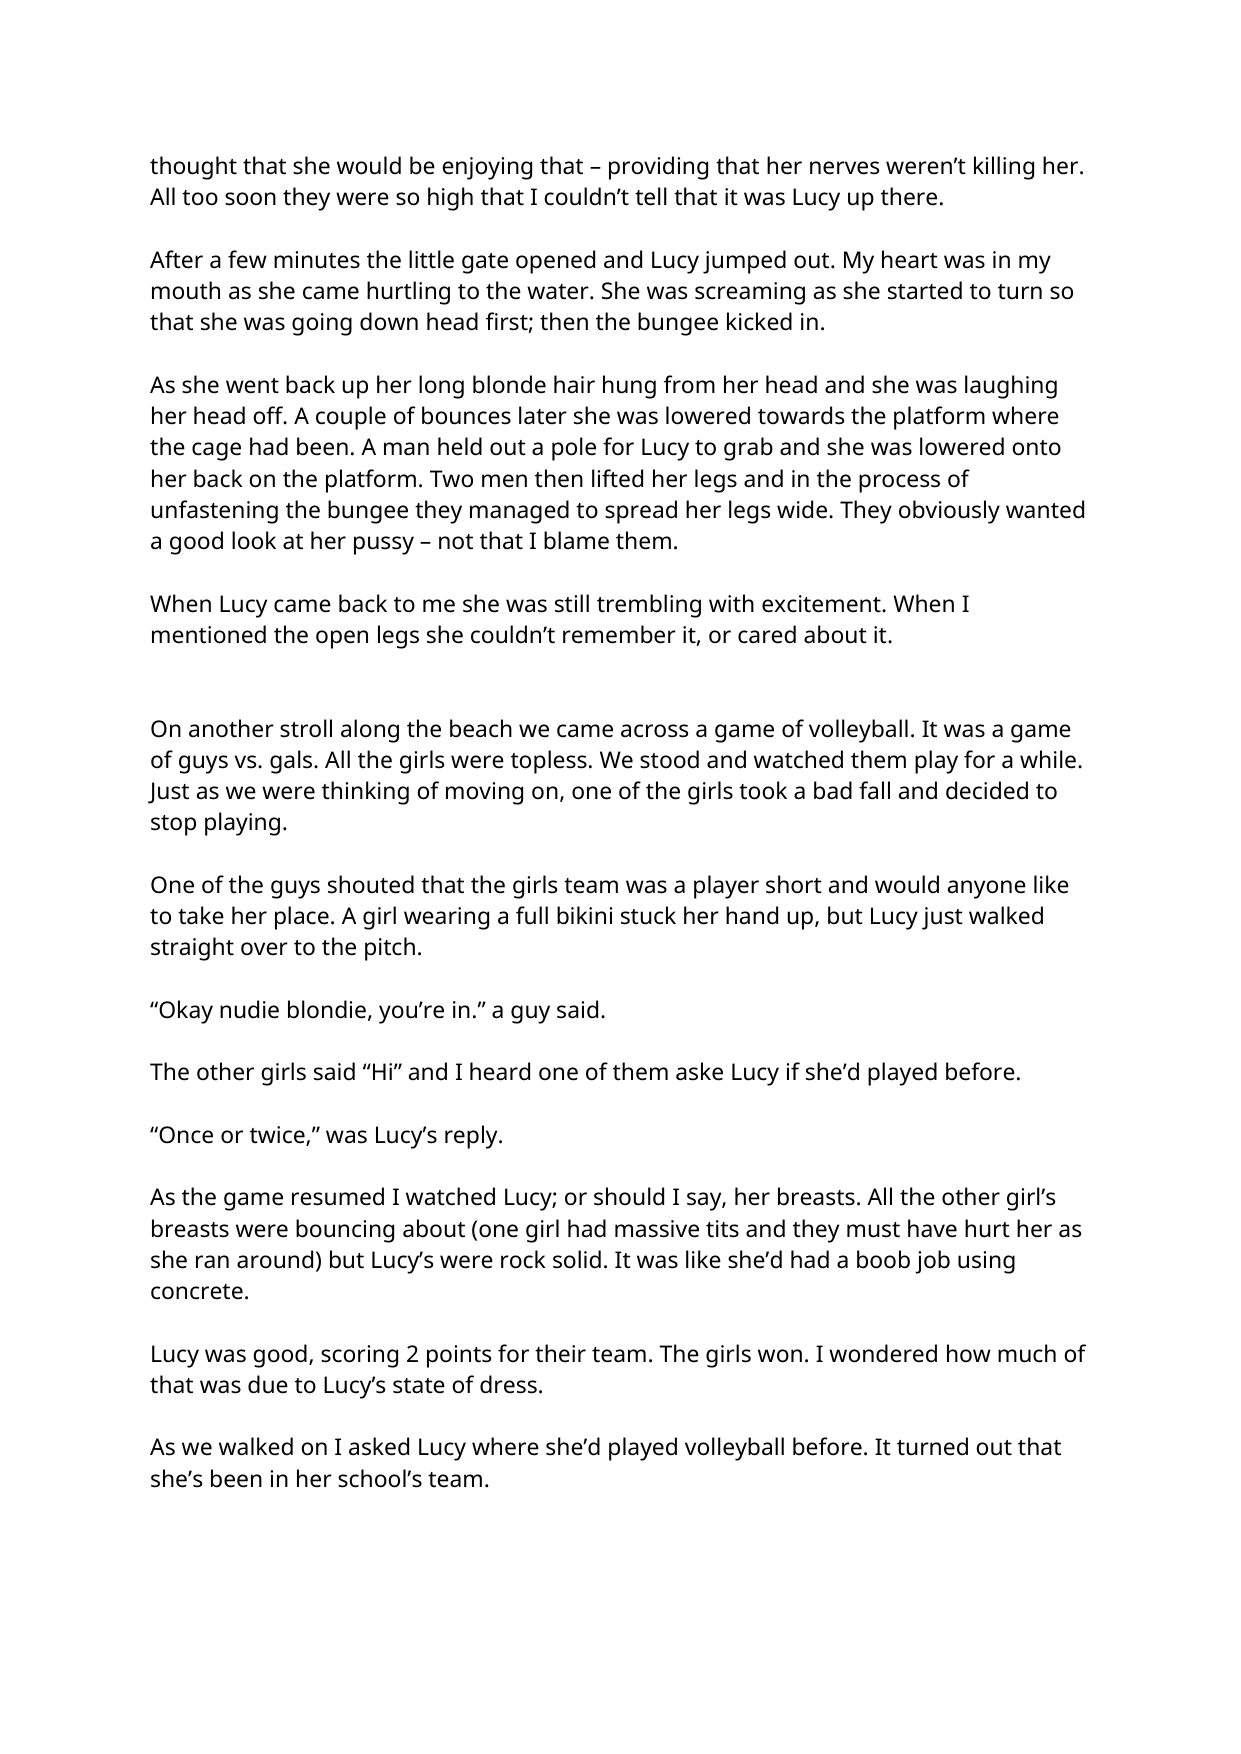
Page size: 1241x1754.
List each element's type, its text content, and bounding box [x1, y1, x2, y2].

text As we walked on I asked Lucy where she’d played volleyball before. It turned out that she’s been in her school’s team. [150, 1431, 1090, 1494]
text Lucy was good, scoring 2 points for their team. The girls won. I wondered how much of that was due to Lucy’s state of dress. [150, 1337, 1090, 1400]
text “Okay nudie blondie, you’re in.” a guy said. [150, 994, 1090, 1025]
text The other girls said “Hi” and I heard one of them aske Lucy if she’d played before. [150, 1056, 1090, 1087]
text On another stroll along the beach we came across a game of volleyball. It was a game of guys vs. gals. All the girls were topless. We stood and watched them play for a while. Just as we were thinking of moving on, one of the girls took a bad fall and decided to stop playing. [150, 712, 1090, 837]
text One of the guys shouted that the girls team was a player short and would anyone like to take her place. A girl wearing a full bikini stuck her hand up, but Lucy just walked straight over to the pitch. [150, 869, 1090, 962]
text After a few minutes the little gate opened and Lucy jumped out. My heart was in my mouth as she came hurtling to the water. She was screaming as she started to turn so that she was going down head first; then the bungee kicked in. [150, 244, 1090, 337]
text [150, 150, 1090, 212]
text As she went back up her long blonde hair hung from her head and she was laughing her head off. A couple of bounces later she was lowered towards the platform where the cage had been. A man held out a pole for Lucy to grab and she was lowered onto her back on the platform. Two men then lifted her legs and in the process of unfastening the bungee they managed to spread her legs wide. They obviously wanted a good look at her pussy – not that I blame them. [150, 369, 1090, 556]
text As the game resumed I watched Lucy; or should I say, her breasts. All the other girl’s breasts were bouncing about (one girl had massive tits and they must have hurt her as she ran around) but Lucy’s were rock solid. It was like she’d had a boob job using concrete. [150, 1181, 1090, 1306]
text When Lucy came back to me she was still trembling with excitement. When I mentioned the open legs she couldn’t remember it, or cared about it. [150, 587, 1090, 650]
text “Once or twice,” was Lucy’s reply. [150, 1119, 1090, 1150]
